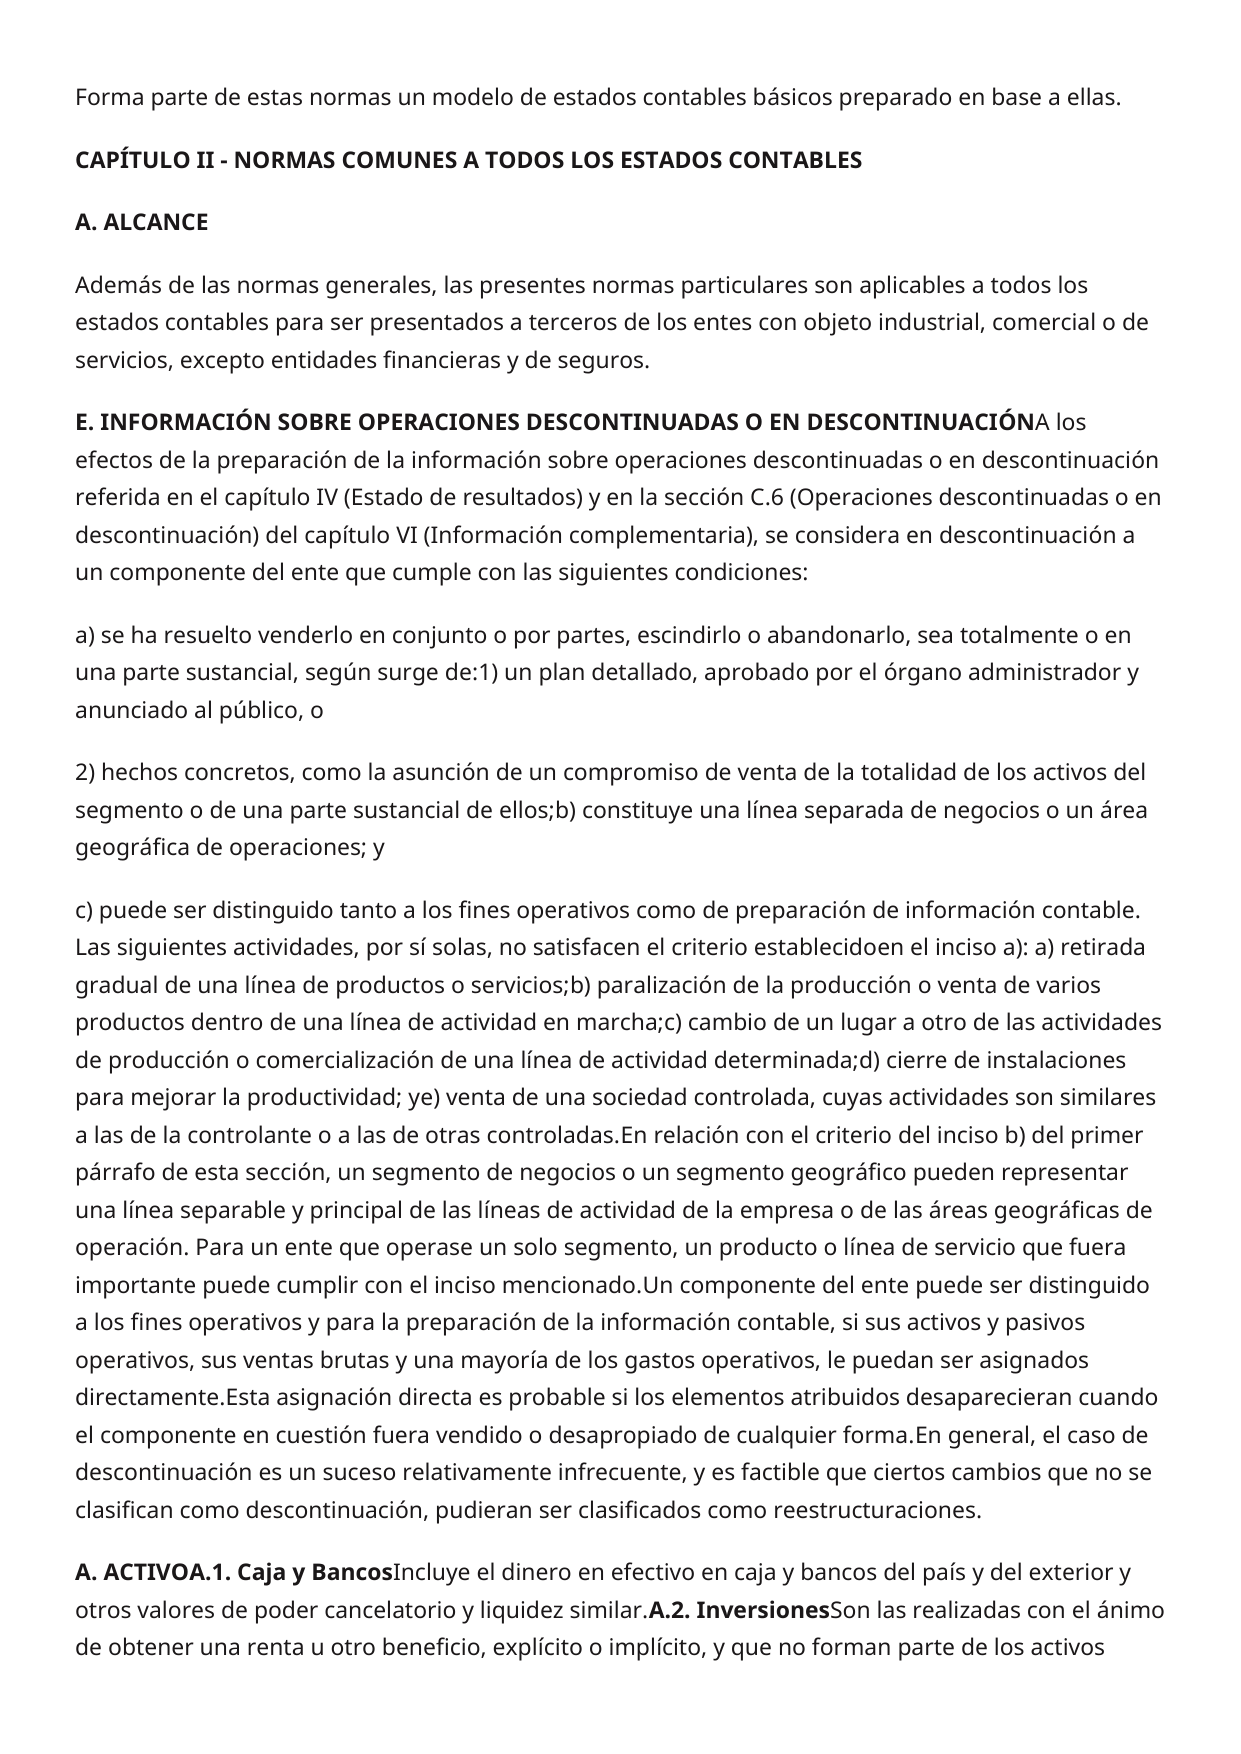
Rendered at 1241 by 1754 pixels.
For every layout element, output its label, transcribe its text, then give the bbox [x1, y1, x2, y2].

text Forma parte de estas normas un modelo de estados contables básicos preparado en base a ellas. [75, 212, 1165, 250]
text A. ALCANCE [75, 337, 1165, 375]
text c) puede ser distinguido tanto a los fines operativos como de preparación de información contable. Las siguientes actividades, por sí solas, no satisfacen el criterio establecido en el inciso a): a) retirada gradual de una línea de productos o servicios; b) paralización de la producción o venta de varios productos dentro de una línea de actividad en marcha; c) cambio de un lugar a otro de las actividades de producción o comercialización de una línea de actividad determinada; d) cierre de instalaciones para mejorar la productividad; y e) venta de una sociedad controlada, cuyas actividades son similares a las de la controlante o a las de otras controladas. En relación con el criterio del inciso b) del primer párrafo de esta sección, un segmento de negocios o un segmento geográfico pueden representar una línea separable y principal de las líneas de actividad de la empresa o de las áreas geográficas de operación. Para un ente que operase un solo segmento, un producto o línea de servicio que fuera importante puede cumplir con el inciso mencionado. Un componente del ente puede ser distinguido a los fines operativos y para la preparación de la información contable, si sus activos y pasivos operativos, sus ventas brutas y una mayoría de los gastos operativos, le puedan ser asignados directamente. Esta asignación directa es probable si los elementos atribuidos desaparecieran cuando el componente en cuestión fuera vendido o desapropiado de cualquier forma. En general, el caso de descontinuación es un suceso relativamente infrecuente, y es factible que ciertos cambios que no se clasifican como descontinuación, pudieran ser clasificados como reestructuraciones. [75, 1025, 1165, 1662]
text CAPÍTULO II - NORMAS COMUNES A TODOS LOS ESTADOS CONTABLES [75, 275, 1165, 312]
text a) se ha resuelto venderlo en conjunto o por partes, escindirlo o abandonarlo, sea totalmente o en una parte sustancial, según surge de: 1) un plan detallado, aprobado por el órgano administrador y anunciado al público, o [75, 750, 1165, 862]
text E. INFORMACIÓN SOBRE OPERACIONES DESCONTINUADAS O EN DESCONTINUACIÓN A los efectos de la preparación de la información sobre operaciones descontinuadas o en descontinuación referida en el capítulo IV (Estado de resultados) y en la sección C.6 (Operaciones descontinuadas o en descontinuación) del capítulo VI (Información complementaria), se considera en descontinuación a un componente del ente que cumple con las siguientes condiciones: [75, 537, 1165, 725]
text Las normas particulares complementan las normas generales y regulan en conjunto con éstas la presentación de estados contables por los entes cuya actividad sea la indicada. Esto significa que las normas generales y las particulares deben complementarse y combinarse armónicamente. [75, 75, 1165, 187]
text Además de las normas generales, las presentes normas particulares son aplicables a todos los estados contables para ser presentados a terceros de los entes con objeto industrial, comercial o de servicios, excepto entidades financieras y de seguros. [75, 400, 1165, 512]
text 2) hechos concretos, como la asunción de un compromiso de venta de la totalidad de los activos del segmento o de una parte sustancial de ellos; b) constituye una línea separada de negocios o un área geográfica de operaciones; y [75, 887, 1165, 1000]
